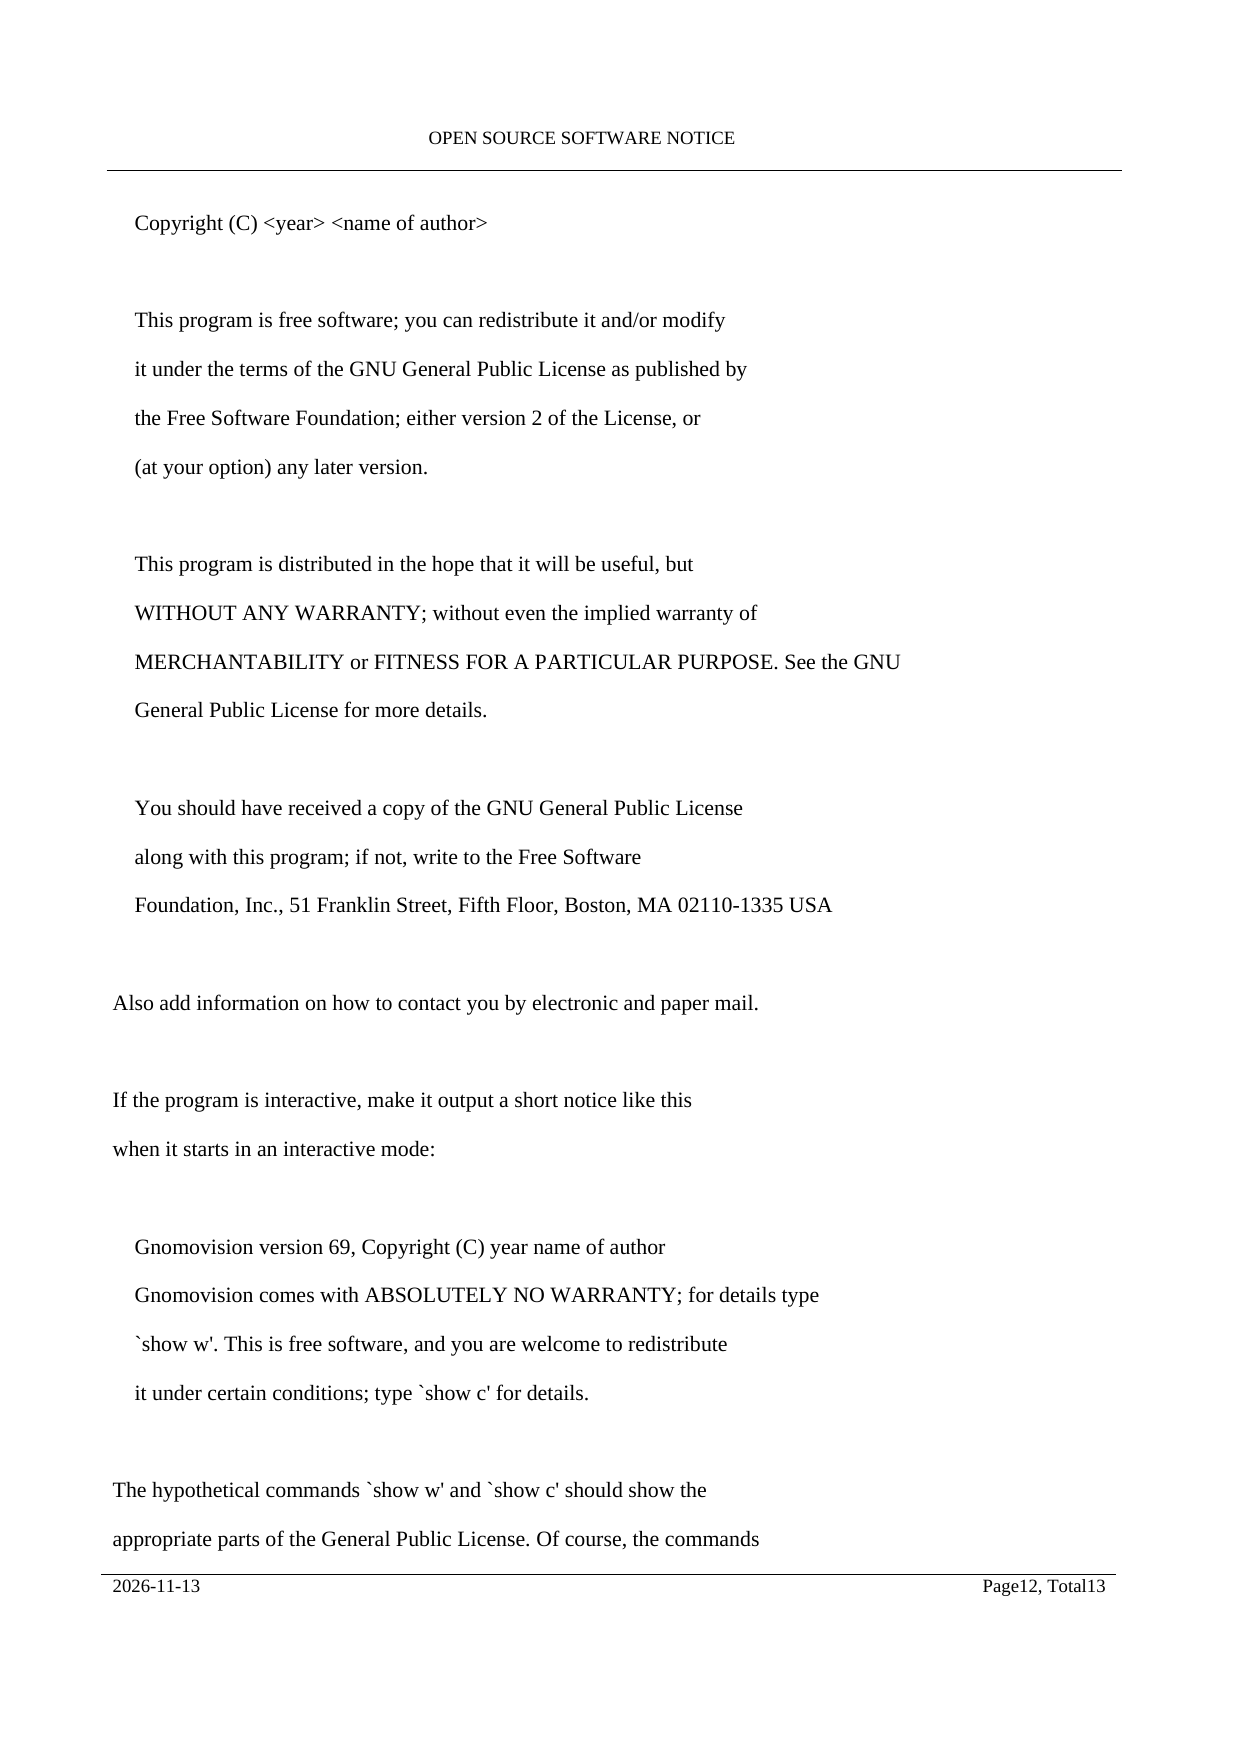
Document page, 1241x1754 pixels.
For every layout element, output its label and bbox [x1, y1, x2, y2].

text [112, 206, 1128, 1555]
